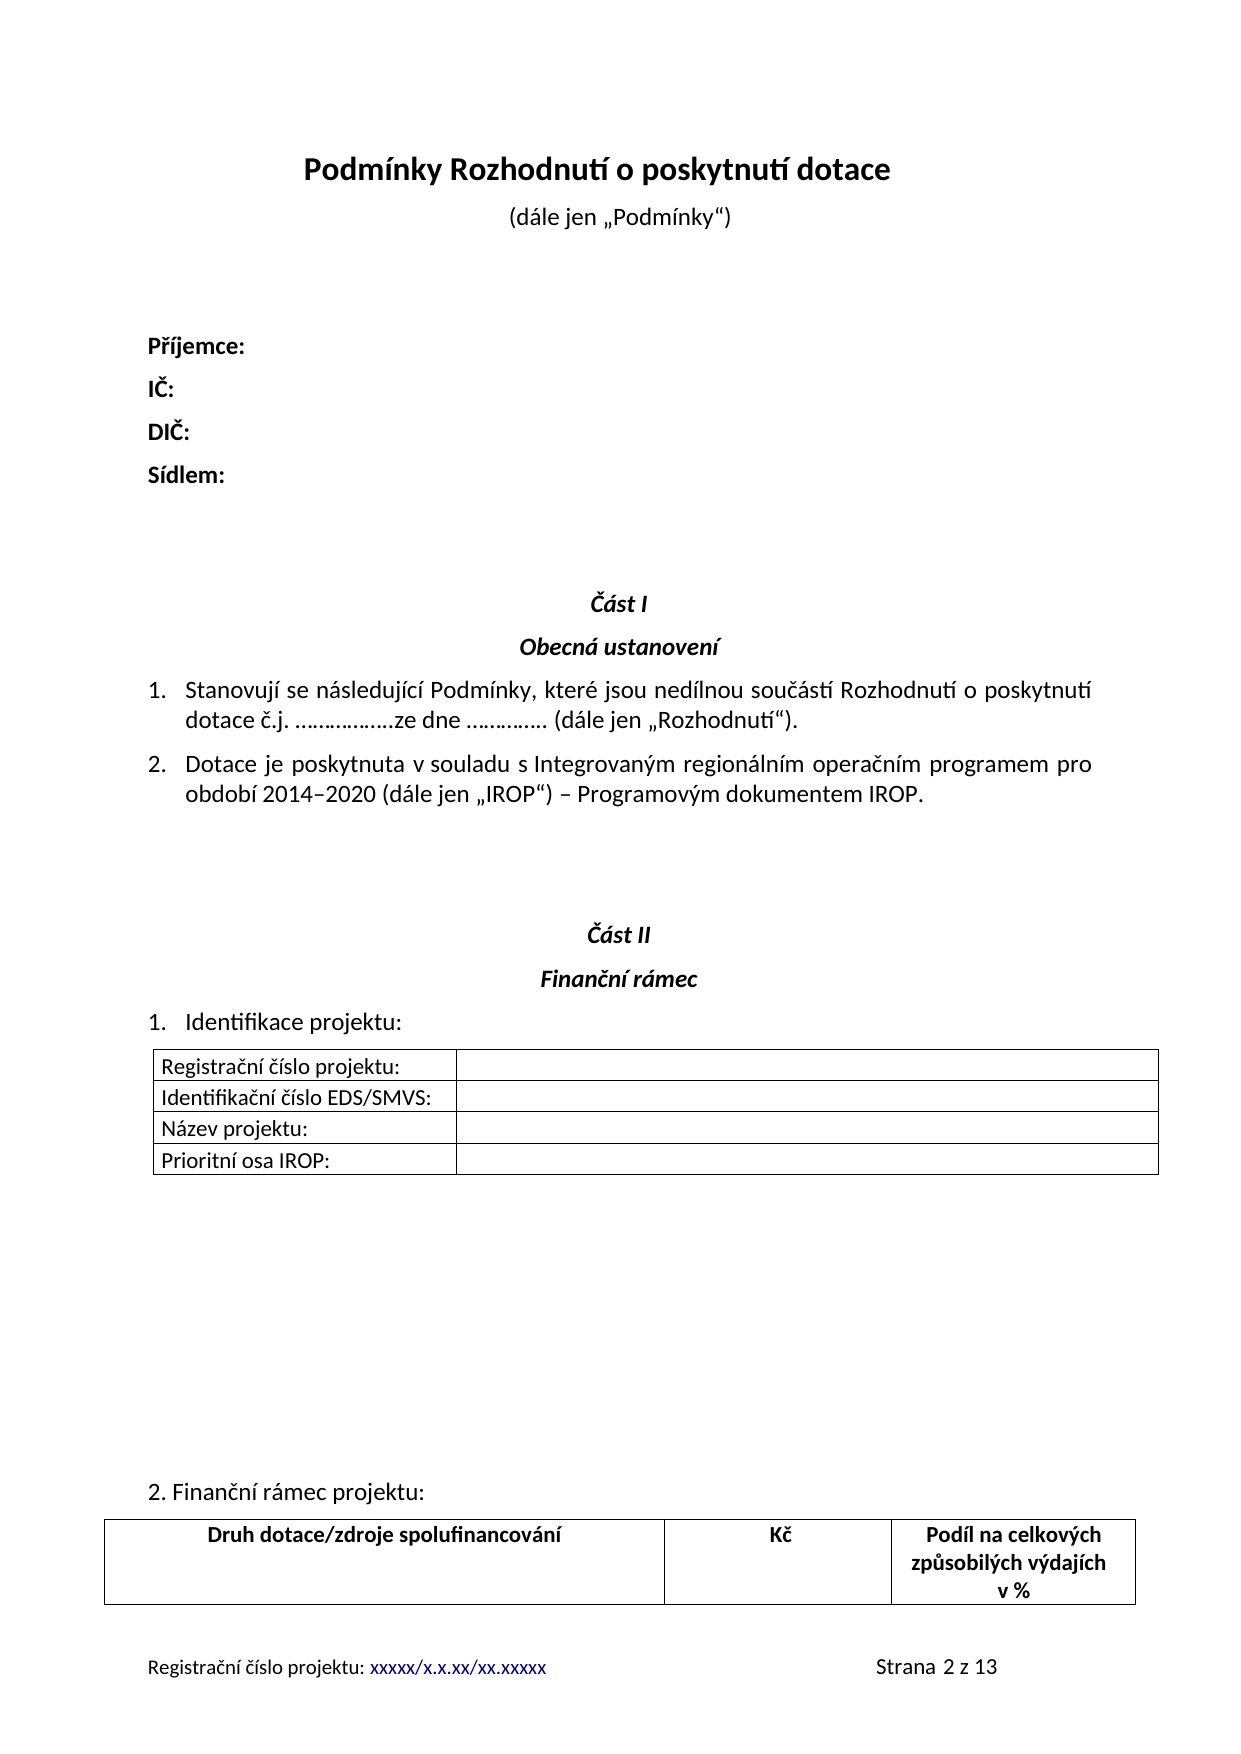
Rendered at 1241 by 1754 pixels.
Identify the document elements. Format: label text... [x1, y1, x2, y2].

table_cell Název projektu: [154, 1112, 456, 1142]
text Finanční rámec [148, 963, 1092, 993]
subtitle Část I [148, 588, 1092, 619]
subtitle Část II [148, 920, 1092, 950]
table_header Podíl na celkových způsobilých výdajích v % [892, 1520, 1135, 1604]
text Sídlem: [148, 459, 1092, 489]
text DIČ: [148, 416, 1092, 447]
list Dotace je poskytnuta v souladu s Integrovaným regionálním operačním programem pro období 2014–2020 (dále jen „IROP“) – Programovým dokumentem IROP. [148, 748, 1092, 809]
text (dále jen „Podmínky“) [148, 201, 1092, 231]
table_header Registrační číslo projektu: [154, 1050, 456, 1080]
table_header Druh dotace/zdroje spolufinancování [105, 1520, 664, 1604]
table_cell [457, 1081, 1158, 1111]
text 2. Finanční rámec projektu: [148, 1476, 1074, 1506]
list Stanovují se následující Podmínky, které jsou nedílnou součástí Rozhodnutí o poskytnutí dotace č.j. ……………..ze dne ………….. (dále jen „Rozhodnutí“). [148, 674, 1092, 735]
table_cell Prioritní osa IROP: [154, 1144, 456, 1174]
table_cell [457, 1112, 1158, 1142]
table_cell Identifikační číslo EDS/SMVS: [154, 1081, 456, 1111]
table_header [457, 1050, 1158, 1080]
text Příjemce: [148, 330, 1092, 361]
subtitle Obecná ustanovení [148, 631, 1092, 662]
table_header Kč [665, 1520, 891, 1604]
text IČ: [148, 373, 1092, 403]
text Podmínky Rozhodnutí o poskytnutí dotace [110, 148, 1092, 188]
table_cell [457, 1144, 1158, 1174]
list Identifikace projektu: [148, 1006, 1092, 1036]
